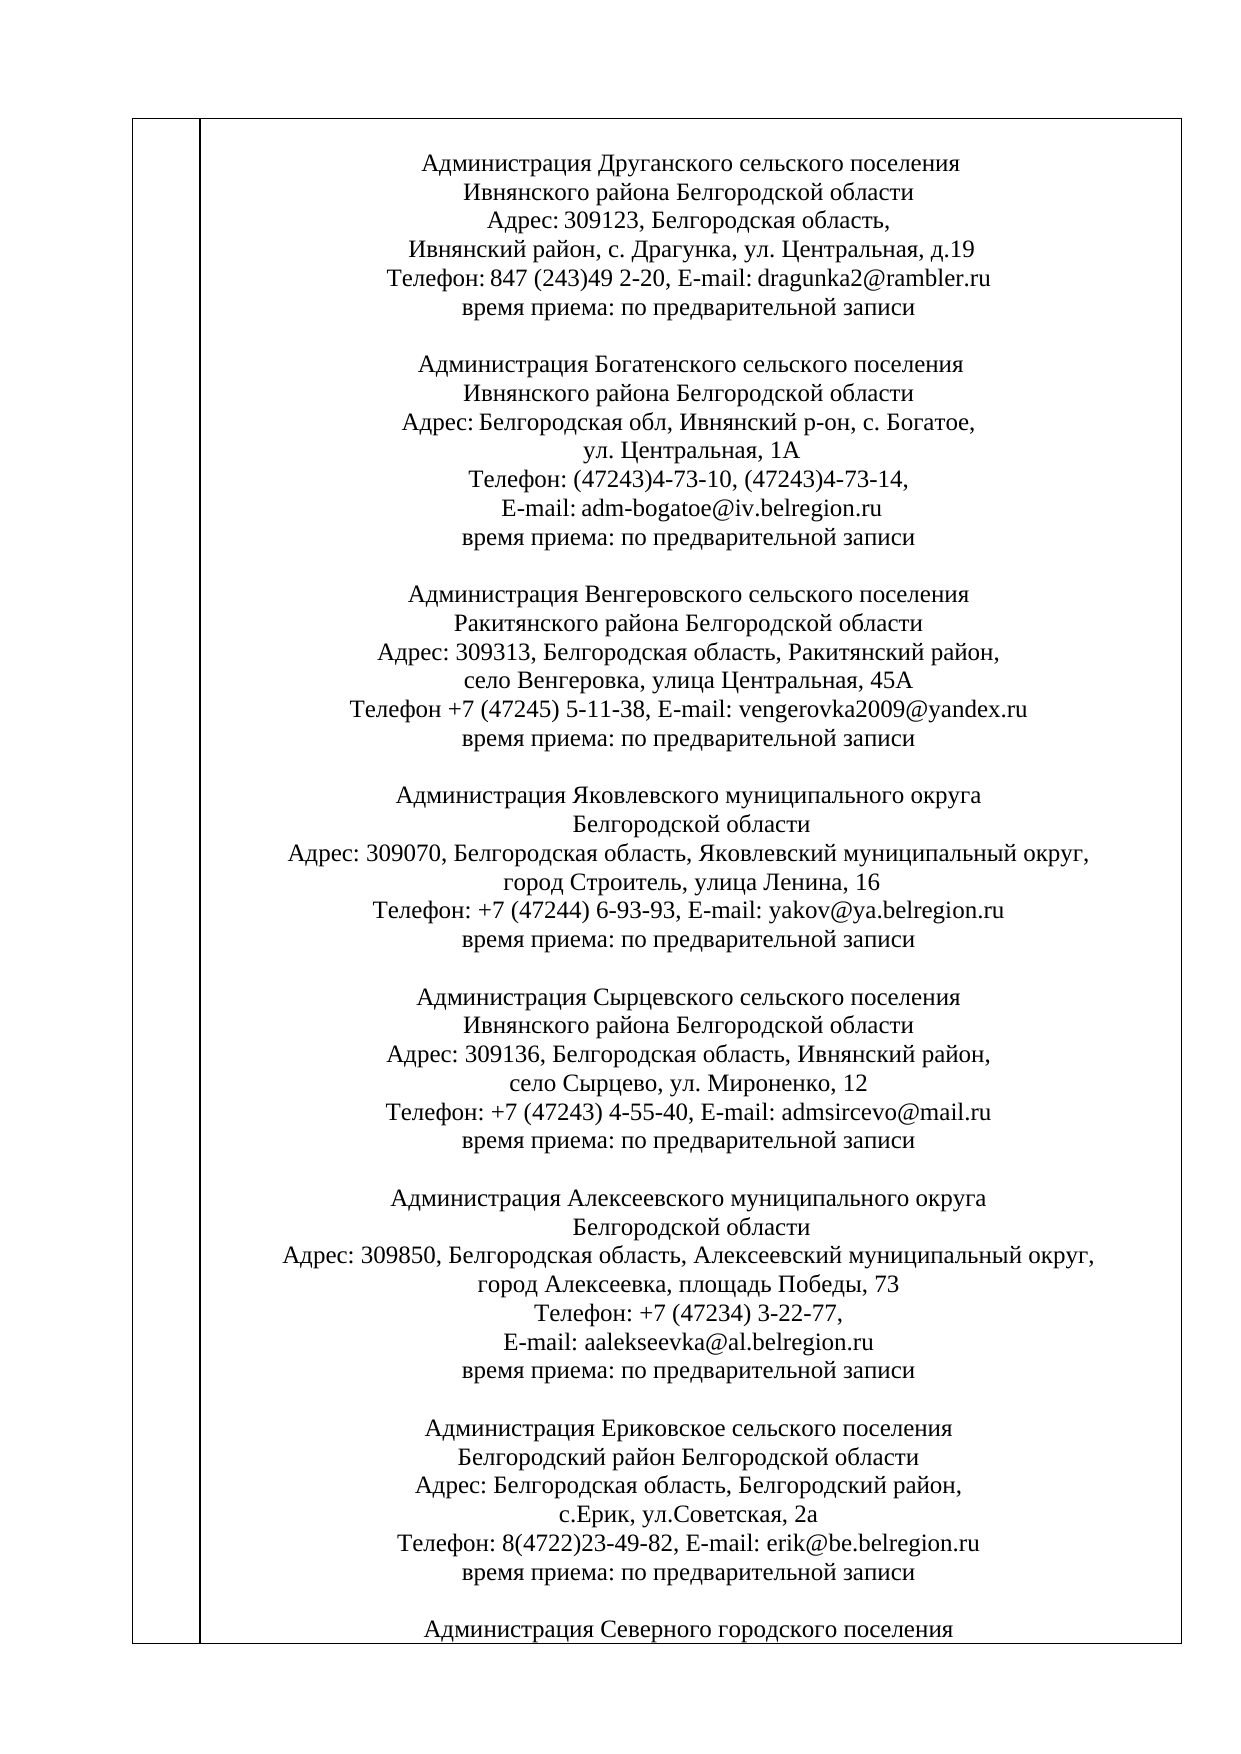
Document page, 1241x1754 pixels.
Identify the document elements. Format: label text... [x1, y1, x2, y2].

table_cell 4 [133, 119, 199, 1643]
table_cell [201, 119, 1181, 1643]
